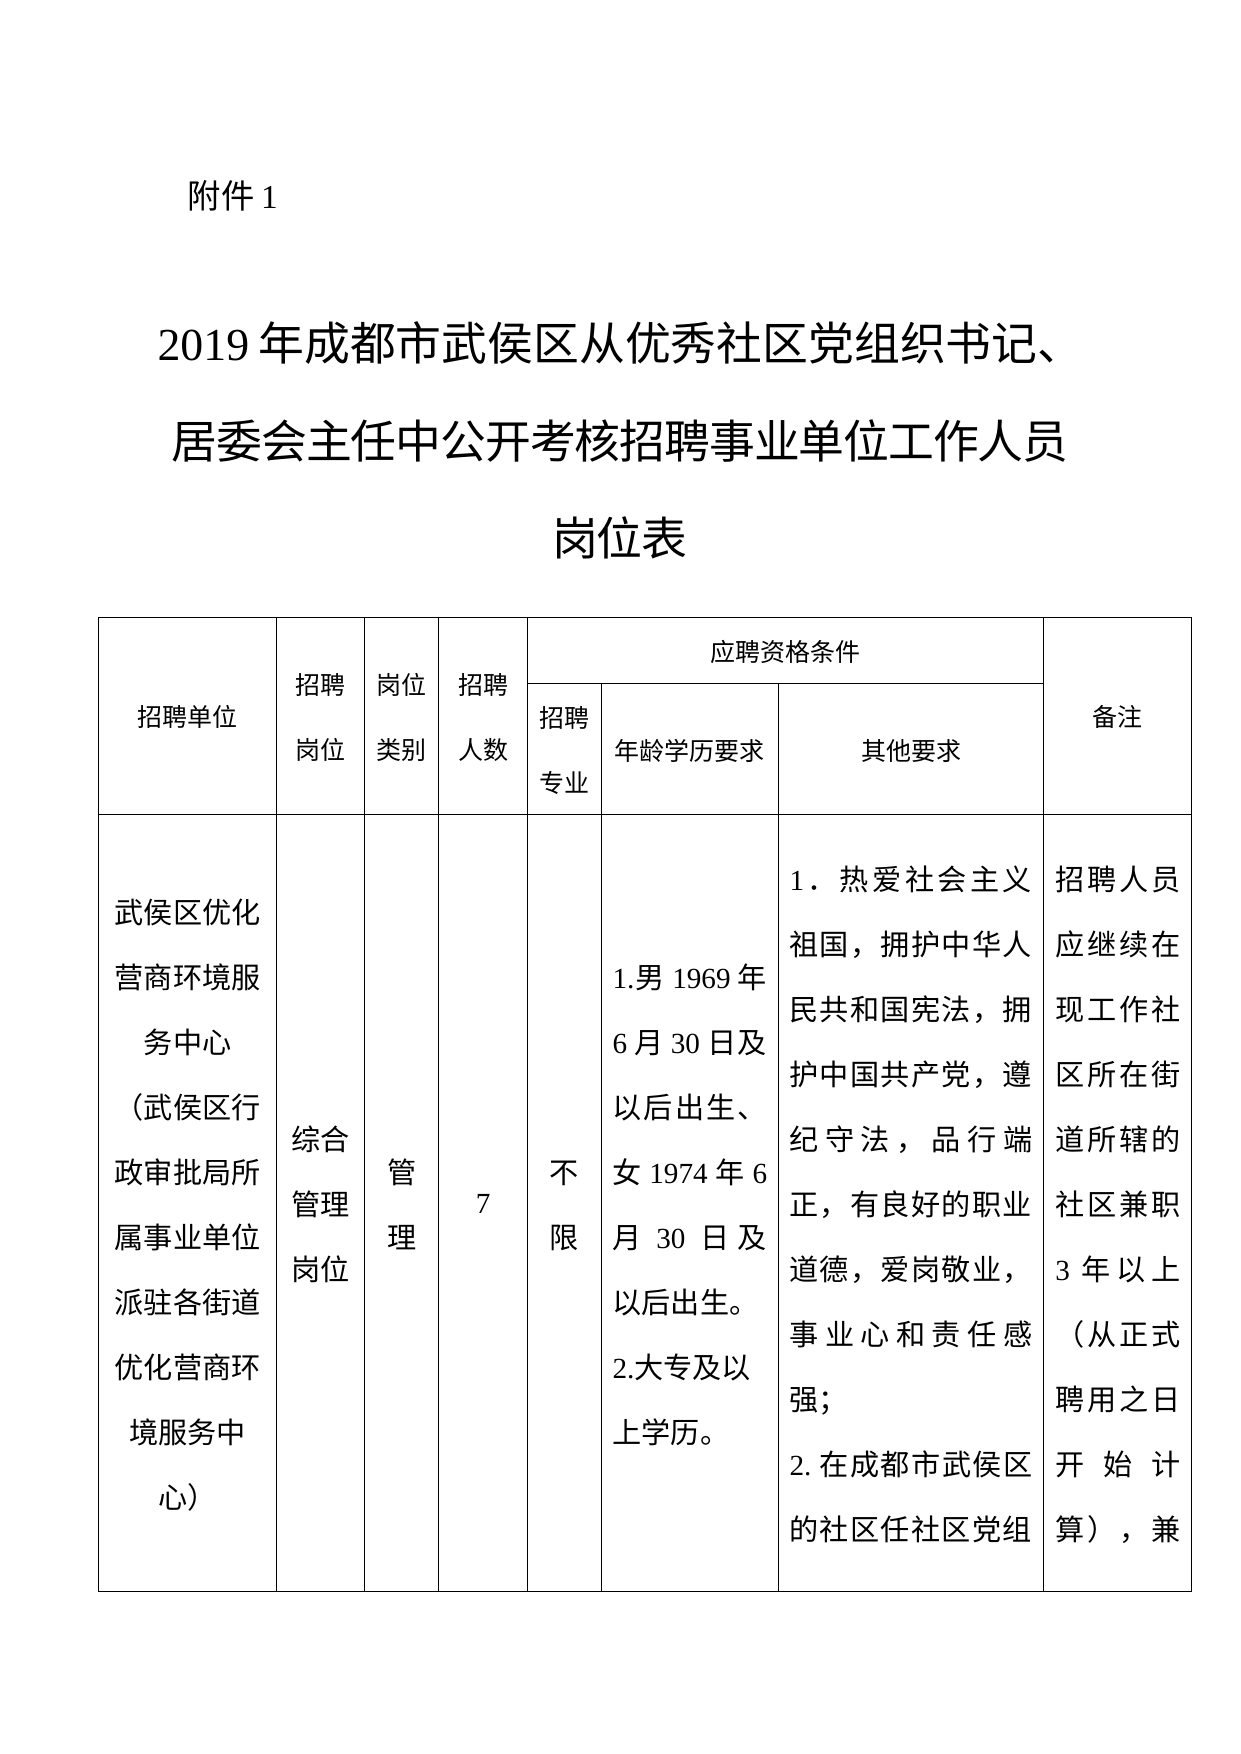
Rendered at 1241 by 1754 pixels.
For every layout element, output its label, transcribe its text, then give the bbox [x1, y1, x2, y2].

text 2019年成都市武侯区从优秀社区党组织书记、居委会主任中公开考核招聘事业单位工作人员岗位表 [155, 292, 1086, 584]
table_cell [779, 815, 1043, 1591]
table_header 招聘单位 [99, 618, 276, 814]
table_header 备注 [1044, 618, 1191, 814]
table_header 招聘 人数 [439, 618, 527, 814]
table_cell 招聘专业 [528, 684, 601, 814]
table_cell 7 [439, 815, 527, 1591]
table_cell 综合管理岗位 [277, 815, 364, 1591]
table_cell 不限 [528, 815, 601, 1591]
table_cell 管理 [365, 815, 438, 1591]
table_header 应聘资格条件 [528, 618, 1043, 683]
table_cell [1044, 815, 1191, 1591]
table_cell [99, 815, 276, 1591]
table_header 岗位 类别 [365, 618, 438, 814]
text 附件1 [187, 162, 1053, 227]
table_header 招聘岗位 [277, 618, 364, 814]
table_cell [602, 815, 778, 1591]
table_cell 年龄学历要求 [602, 684, 778, 814]
table_cell 其他要求 [779, 684, 1043, 814]
